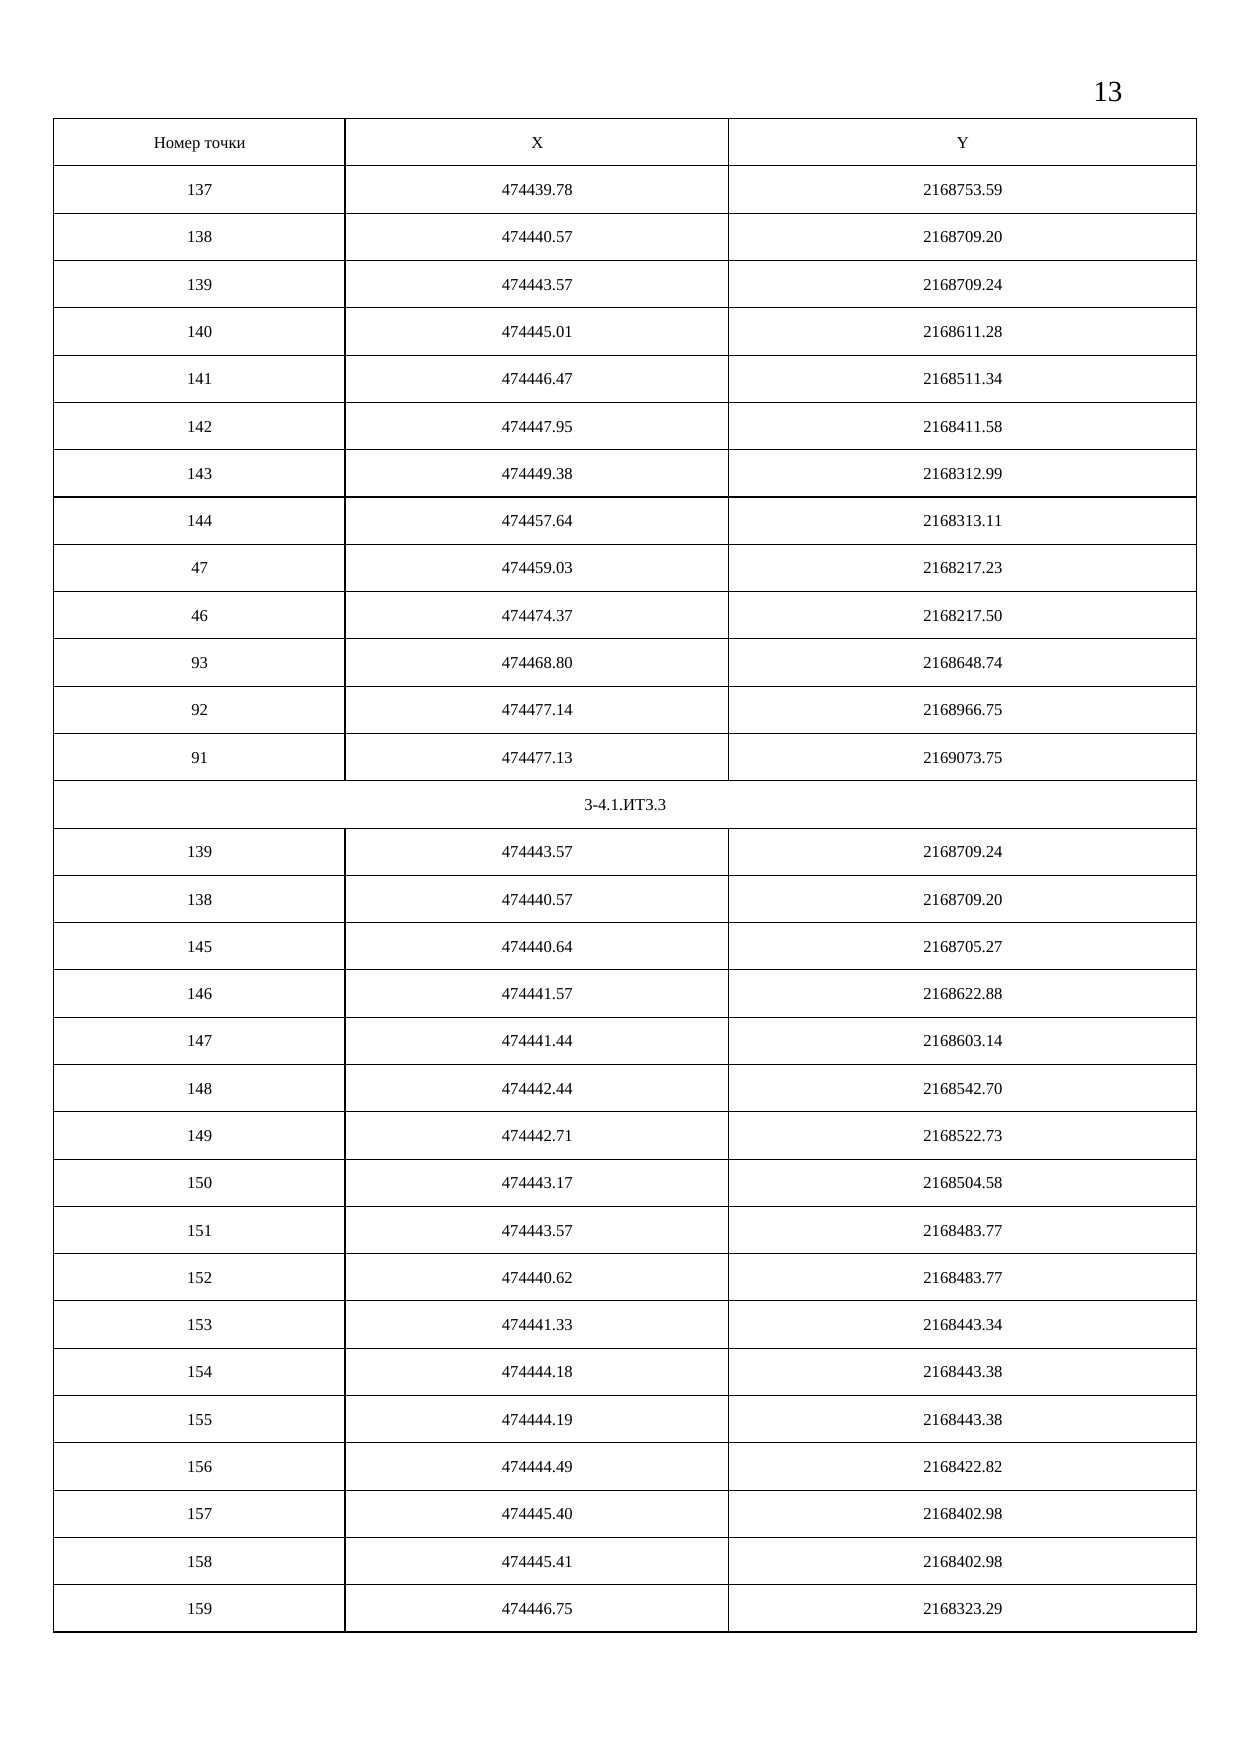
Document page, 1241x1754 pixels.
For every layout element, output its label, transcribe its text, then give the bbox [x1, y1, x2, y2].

table_cell 2168709.24 [729, 829, 1196, 875]
table_cell 154 [54, 1349, 344, 1395]
table_cell 2168443.38 [729, 1396, 1196, 1442]
table_header X [346, 119, 728, 165]
table_cell 474440.57 [346, 214, 728, 260]
table_cell 2168422.82 [729, 1443, 1196, 1489]
table_cell 474444.18 [346, 1349, 728, 1395]
table_cell 474440.57 [346, 876, 728, 922]
table_cell 2168622.88 [729, 970, 1196, 1017]
table_cell 2168522.73 [729, 1112, 1196, 1158]
table_cell 2168483.77 [729, 1207, 1196, 1253]
table_cell 149 [54, 1112, 344, 1158]
table_cell 2168312.99 [729, 450, 1196, 496]
table_cell 474445.41 [346, 1538, 728, 1584]
table_cell 142 [54, 403, 344, 449]
table_cell 147 [54, 1018, 344, 1064]
table_header Y [729, 119, 1196, 165]
table_cell 144 [54, 498, 344, 544]
table_cell 2168966.75 [729, 687, 1196, 733]
table_cell 474444.19 [346, 1396, 728, 1442]
table_cell 93 [54, 639, 344, 686]
table_cell 139 [54, 261, 344, 307]
table_cell 91 [54, 734, 344, 780]
table_cell 474442.44 [346, 1065, 728, 1111]
table_cell 2168483.77 [729, 1254, 1196, 1300]
table_cell 155 [54, 1396, 344, 1442]
table_cell 2168709.20 [729, 214, 1196, 260]
table_cell 474468.80 [346, 639, 728, 686]
table_cell 139 [54, 829, 344, 875]
table_cell 2168402.98 [729, 1538, 1196, 1584]
table_cell 148 [54, 1065, 344, 1111]
table_cell 141 [54, 356, 344, 402]
table_cell 2168705.27 [729, 923, 1196, 969]
table_cell 46 [54, 592, 344, 638]
table_cell 474443.57 [346, 1207, 728, 1253]
table_cell 474474.37 [346, 592, 728, 638]
table_cell 474445.40 [346, 1491, 728, 1537]
table_cell 474439.78 [346, 166, 728, 213]
table_cell 474441.33 [346, 1301, 728, 1348]
table_cell 474445.01 [346, 308, 728, 354]
table_cell 159 [54, 1585, 344, 1631]
table_cell 157 [54, 1491, 344, 1537]
table_cell 474443.57 [346, 829, 728, 875]
table_cell 158 [54, 1538, 344, 1584]
table_cell 138 [54, 214, 344, 260]
table_cell 2168709.24 [729, 261, 1196, 307]
table_cell 2168611.28 [729, 308, 1196, 354]
table_cell 140 [54, 308, 344, 354]
table_cell 474446.47 [346, 356, 728, 402]
table_cell 2168504.58 [729, 1160, 1196, 1206]
table_cell 474443.57 [346, 261, 728, 307]
table_cell 474444.49 [346, 1443, 728, 1489]
table_cell 2168443.38 [729, 1349, 1196, 1395]
table_cell 474477.13 [346, 734, 728, 780]
table_cell 146 [54, 970, 344, 1017]
table_cell 143 [54, 450, 344, 496]
table_cell 474442.71 [346, 1112, 728, 1158]
table_cell 2168323.29 [729, 1585, 1196, 1631]
table_cell 2168542.70 [729, 1065, 1196, 1111]
table_cell 474446.75 [346, 1585, 728, 1631]
table_cell 2168603.14 [729, 1018, 1196, 1064]
table_cell 474441.57 [346, 970, 728, 1017]
table_cell 474440.64 [346, 923, 728, 969]
table_cell 474457.64 [346, 498, 728, 544]
table_cell 2168402.98 [729, 1491, 1196, 1537]
table_cell 138 [54, 876, 344, 922]
table_cell 2168313.11 [729, 498, 1196, 544]
table_cell 474449.38 [346, 450, 728, 496]
table_header Номер точки [54, 119, 344, 165]
table_cell 474447.95 [346, 403, 728, 449]
table_cell 3-4.1.ИТ3.3 [54, 781, 1196, 827]
table_cell 2168753.59 [729, 166, 1196, 213]
table_cell 2168411.58 [729, 403, 1196, 449]
table_cell 2168217.23 [729, 545, 1196, 591]
table_cell 2168443.34 [729, 1301, 1196, 1348]
table_cell 2169073.75 [729, 734, 1196, 780]
table_cell 2168511.34 [729, 356, 1196, 402]
table_cell 92 [54, 687, 344, 733]
table_cell 150 [54, 1160, 344, 1206]
table_cell 474459.03 [346, 545, 728, 591]
table_cell 152 [54, 1254, 344, 1300]
table_cell 47 [54, 545, 344, 591]
table_cell 145 [54, 923, 344, 969]
table_cell 137 [54, 166, 344, 213]
table_cell 156 [54, 1443, 344, 1489]
table_cell 474441.44 [346, 1018, 728, 1064]
table_cell 474477.14 [346, 687, 728, 733]
table_cell 2168709.20 [729, 876, 1196, 922]
table_cell 2168648.74 [729, 639, 1196, 686]
table_cell 474443.17 [346, 1160, 728, 1206]
table_cell 474440.62 [346, 1254, 728, 1300]
table_cell 153 [54, 1301, 344, 1348]
table_cell 2168217.50 [729, 592, 1196, 638]
table_cell 151 [54, 1207, 344, 1253]
